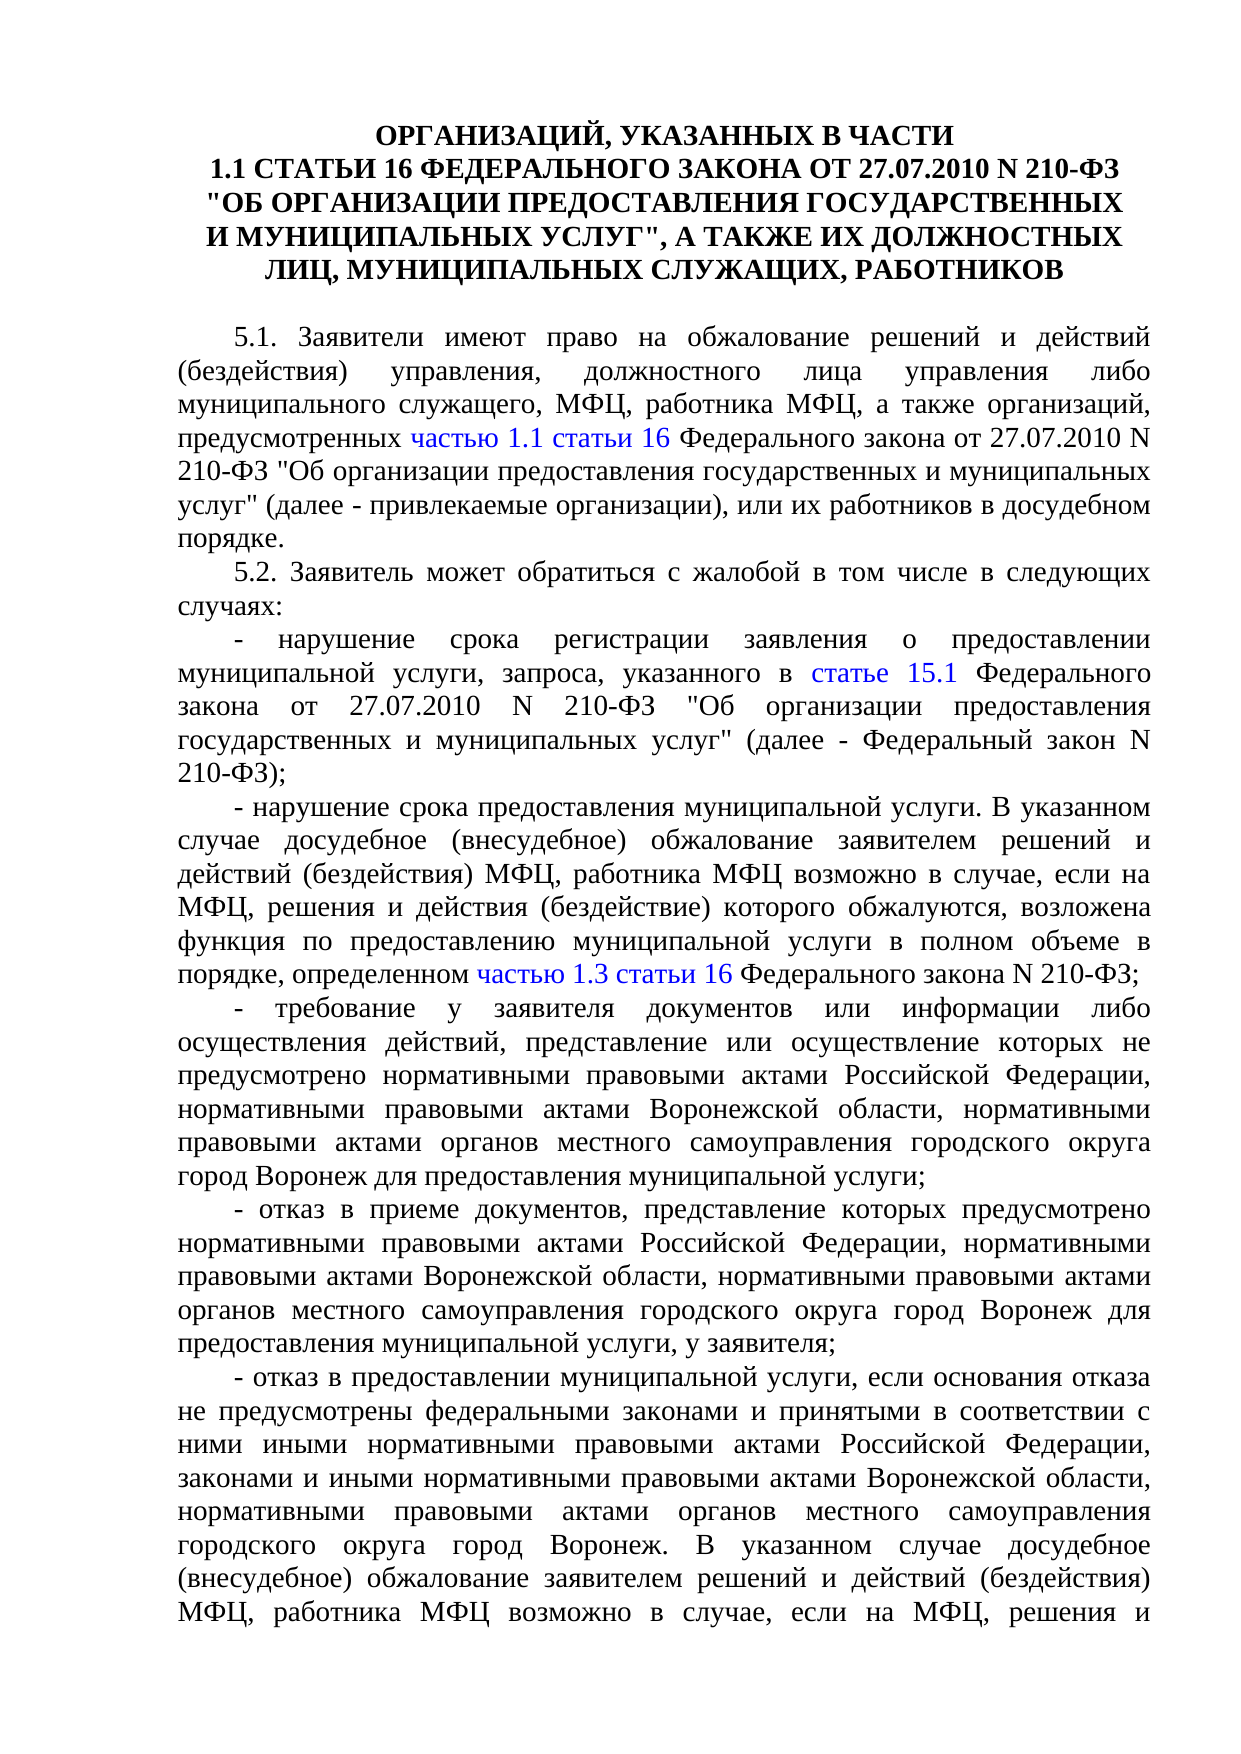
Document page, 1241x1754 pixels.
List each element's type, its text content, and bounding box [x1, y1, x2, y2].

text - отказ в приеме документов, представление которых предусмотрено нормативными правовыми актами Российской Федерации, нормативными правовыми актами Воронежской области, нормативными правовыми актами органов местного самоуправления городского округа город Воронеж для предоставления муниципальной услуги, у заявителя; [177, 1191, 1152, 1359]
text - нарушение срока предоставления муниципальной услуги. В указанном случае досудебное (внесудебное) обжалование заявителем решений и действий (бездействия) МФЦ, работника МФЦ возможно в случае, если на МФЦ, решения и действия (бездействие) которого обжалуются, возложена функция по предоставлению муниципальной услуги в полном объеме в порядке, определенном частью 1.3 статьи 16 Федерального закона N 210-ФЗ; [177, 789, 1152, 990]
text 5.2. Заявитель может обратиться с жалобой в том числе в следующих случаях: [177, 554, 1152, 621]
text - нарушение срока регистрации заявления о предоставлении муниципальной услуги, запроса, указанного в статье 15.1 Федерального закона от 27.07.2010 N 210-ФЗ "Об организации предоставления государственных и муниципальных услуг" (далее - Федеральный закон N 210-ФЗ); [177, 621, 1152, 789]
title "ОБ ОРГАНИЗАЦИИ ПРЕДОСТАВЛЕНИЯ ГОСУДАРСТВЕННЫХ [177, 185, 1152, 219]
text 5.1. Заявители имеют право на обжалование решений и действий (бездействия) управления, должностного лица управления либо муниципального служащего, МФЦ, работника МФЦ, а также организаций, предусмотренных частью 1.1 статьи 16 Федерального закона от 27.07.2010 N 210-ФЗ "Об организации предоставления государственных и муниципальных услуг" (далее - привлекаемые организации), или их работников в досудебном порядке. [177, 319, 1152, 554]
title 1.1 СТАТЬИ 16 ФЕДЕРАЛЬНОГО ЗАКОНА ОТ 27.07.2010 N 210-ФЗ [177, 152, 1152, 185]
title И МУНИЦИПАЛЬНЫХ УСЛУГ", А ТАКЖЕ ИХ ДОЛЖНОСТНЫХ ЛИЦ, МУНИЦИПАЛЬНЫХ СЛУЖАЩИХ, РАБОТНИКОВ [177, 219, 1152, 286]
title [177, 118, 1152, 152]
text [177, 1359, 1152, 1627]
text - требование у заявителя документов или информации либо осуществления действий, представление или осуществление которых не предусмотрено нормативными правовыми актами Российской Федерации, нормативными правовыми актами Воронежской области, нормативными правовыми актами органов местного самоуправления городского округа город Воронеж для предоставления муниципальной услуги; [177, 990, 1152, 1191]
